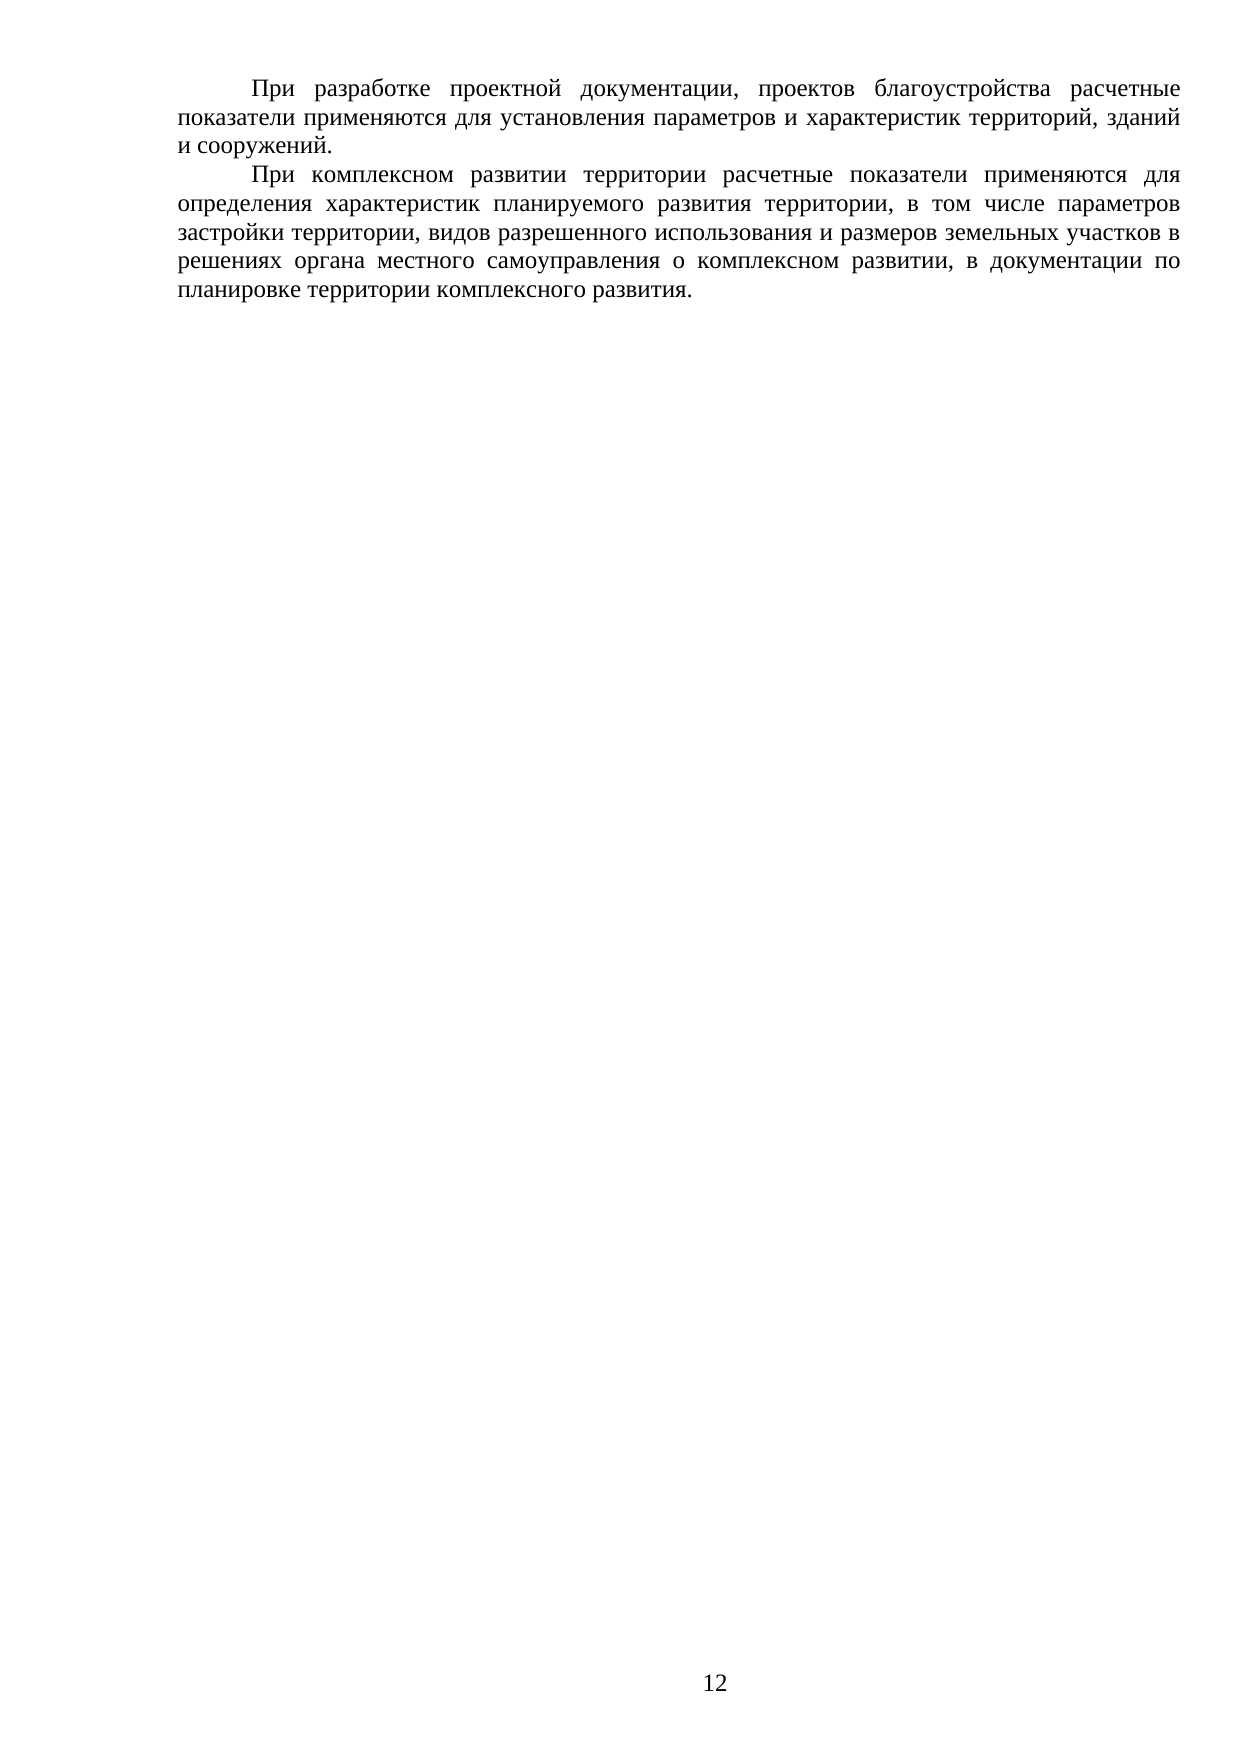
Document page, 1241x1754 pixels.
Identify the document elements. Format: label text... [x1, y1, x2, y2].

text При разработке проектной документации, проектов благоустройства расчетные показатели применяются для установления параметров и характеристик территорий, зданий и сооружений. [177, 73, 1181, 159]
text При комплексном развитии территории расчетные показатели применяются для определения характеристик планируемого развития территории, в том числе параметров застройки территории, видов разрешенного использования и размеров земельных участков в решениях органа местного самоуправления о комплексном развитии, в документации по планировке территории комплексного развития. [177, 159, 1181, 303]
